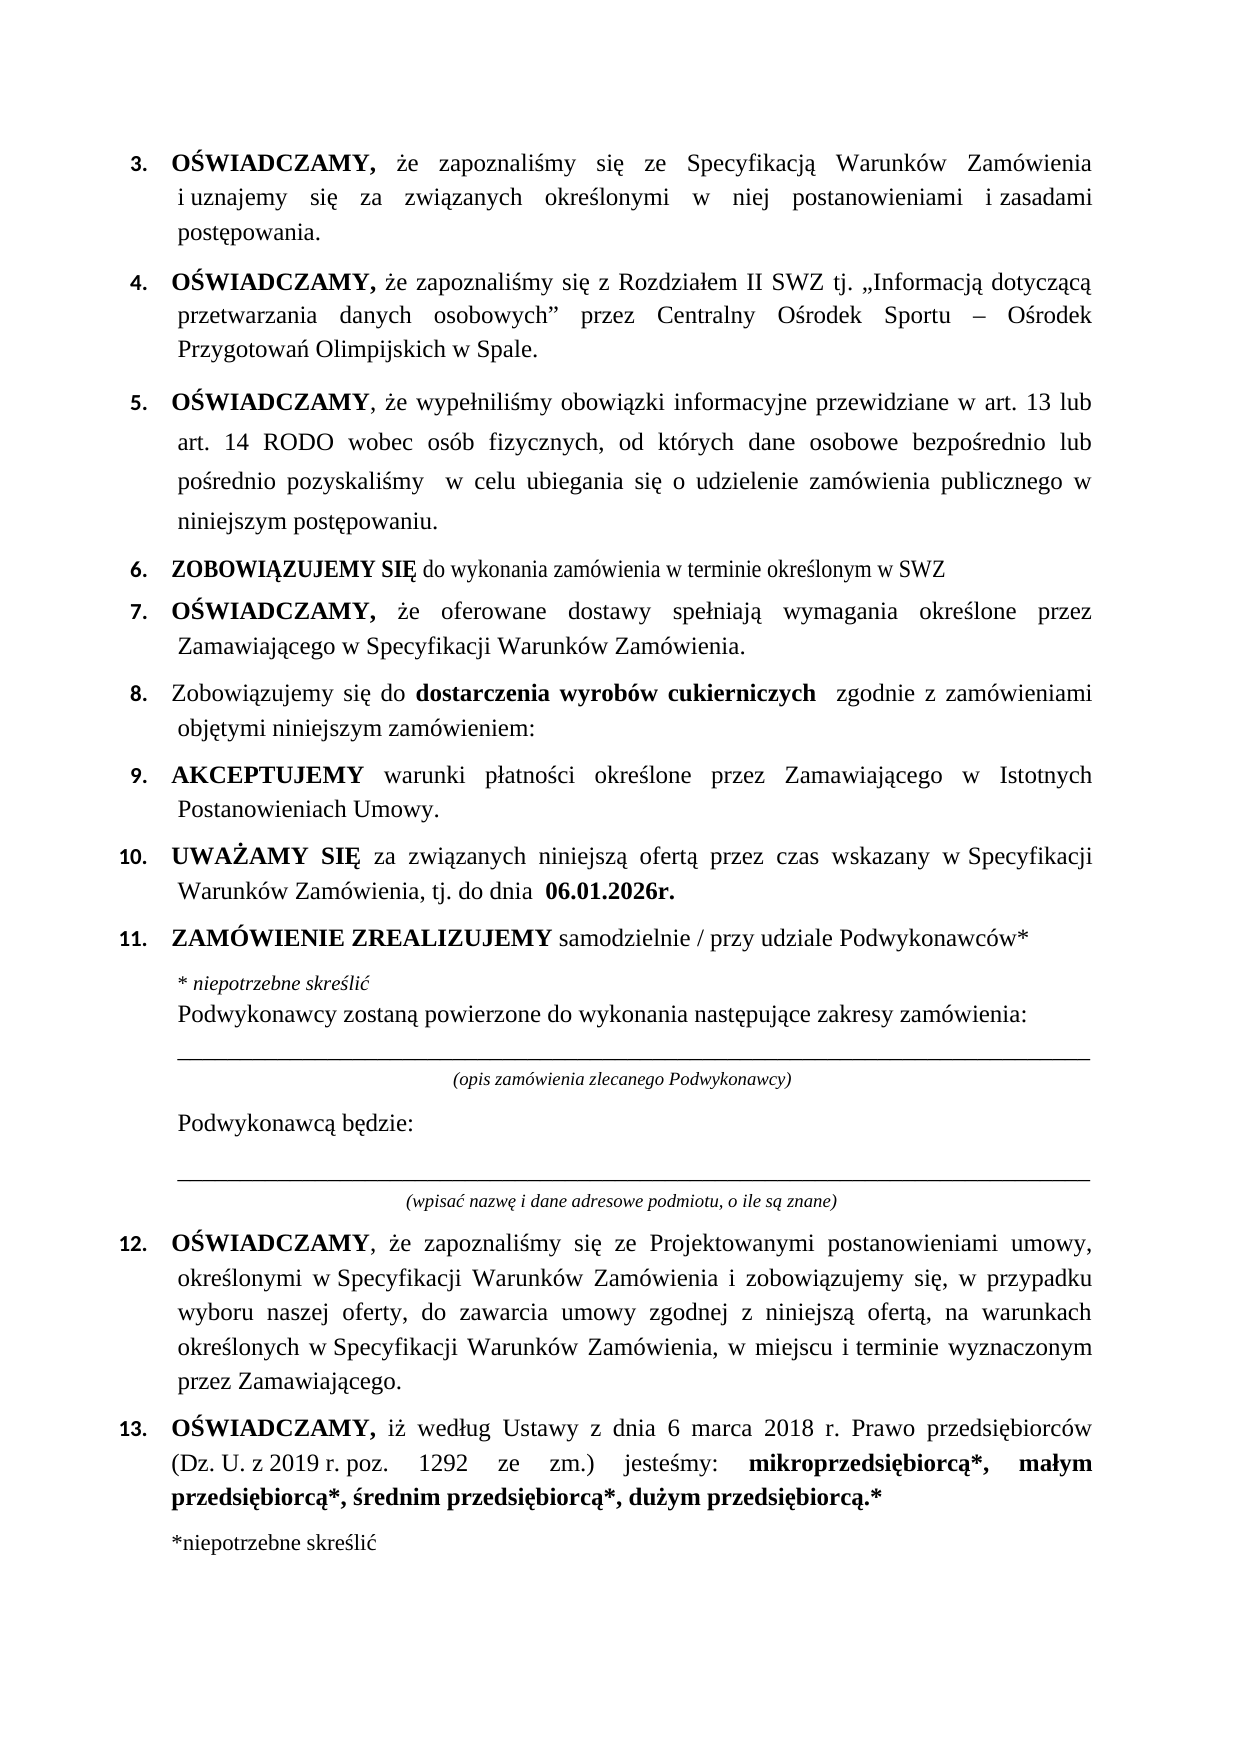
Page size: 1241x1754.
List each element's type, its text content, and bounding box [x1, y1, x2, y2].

list OŚWIADCZAMY, że oferowane dostawy spełniają wymagania określone przez Zamawiającego w Specyfikacji Warunków Zamówienia. [148, 596, 1093, 660]
list OŚWIADCZAMY, że zapoznaliśmy się ze Projektowanymi postanowieniami umowy, określonymi w Specyfikacji Warunków Zamówienia i zobowiązujemy się, w przypadku wyboru naszej oferty, do zawarcia umowy zgodnej z niniejszą ofertą, na warunkach określonych w Specyfikacji Warunków Zamówienia, w miejscu i terminie wyznaczonym przez Zamawiającego. [148, 1228, 1093, 1395]
text (opis zamówienia zlecanego Podwykonawcy) [148, 1068, 1093, 1090]
list OŚWIADCZAMY, że zapoznaliśmy się ze Specyfikacją Warunków Zamówienia i uznajemy się za związanych określonymi w niej postanowieniami i zasadami postępowania. [148, 148, 1093, 246]
text * niepotrzebne skreślić [177, 971, 1093, 994]
text (wpisać nazwę i dane adresowe podmiotu, o ile są znane) [148, 1189, 1093, 1211]
list OŚWIADCZAMY, że wypełniliśmy obowiązki informacyjne przewidziane w art. 13 lub art. 14 RODO wobec osób fizycznych, od których dane osobowe bezpośrednio lub pośrednio pozyskaliśmy w celu ubiegania się o udzielenie zamówienia publicznego w niniejszym postępowaniu. [148, 376, 1093, 535]
list ZAMÓWIENIE ZREALIZUJEMY samodzielnie / przy udziale Podwykonawców* [148, 923, 1093, 952]
list UWAŻAMY SIĘ za związanych niniejszą ofertą przez czas wskazany w Specyfikacji Warunków Zamówienia, tj. do dnia 06.01.2026r. [148, 841, 1093, 905]
text _________________________________________________________________________ [177, 1034, 1093, 1063]
list OŚWIADCZAMY, iż według Ustawy z dnia 6 marca 2018 r. Prawo przedsiębiorców (Dz. U. z 2019 r. poz. 1292 ze zm.) jesteśmy: mikroprzedsiębiorcą*, małym przedsiębiorcą*, średnim przedsiębiorcą*, dużym przedsiębiorcą.* [148, 1413, 1093, 1511]
text *niepotrzebne skreślić [171, 1529, 1093, 1556]
list ZOBOWIĄZUJEMY SIĘ do wykonania zamówienia w terminie określonym w SWZ [148, 544, 1093, 584]
text Podwykonawcy zostaną powierzone do wykonania następujące zakresy zamówienia: [148, 999, 1093, 1028]
list AKCEPTUJEMY warunki płatności określone przez Zamawiającego w Istotnych Postanowieniach Umowy. [148, 760, 1093, 823]
text Podwykonawcą będzie: [148, 1108, 1093, 1137]
list Zobowiązujemy się do dostarczenia wyrobów cukierniczych zgodnie z zamówieniami objętymi niniejszym zamówieniem: [148, 678, 1093, 741]
text _________________________________________________________________________ [177, 1155, 1093, 1184]
list OŚWIADCZAMY, że zapoznaliśmy się z Rozdziałem II SWZ tj. „Informacją dotyczącą przetwarzania danych osobowych” przez Centralny Ośrodek Sportu – Ośrodek Przygotowań Olimpijskich w Spale. [148, 264, 1093, 364]
